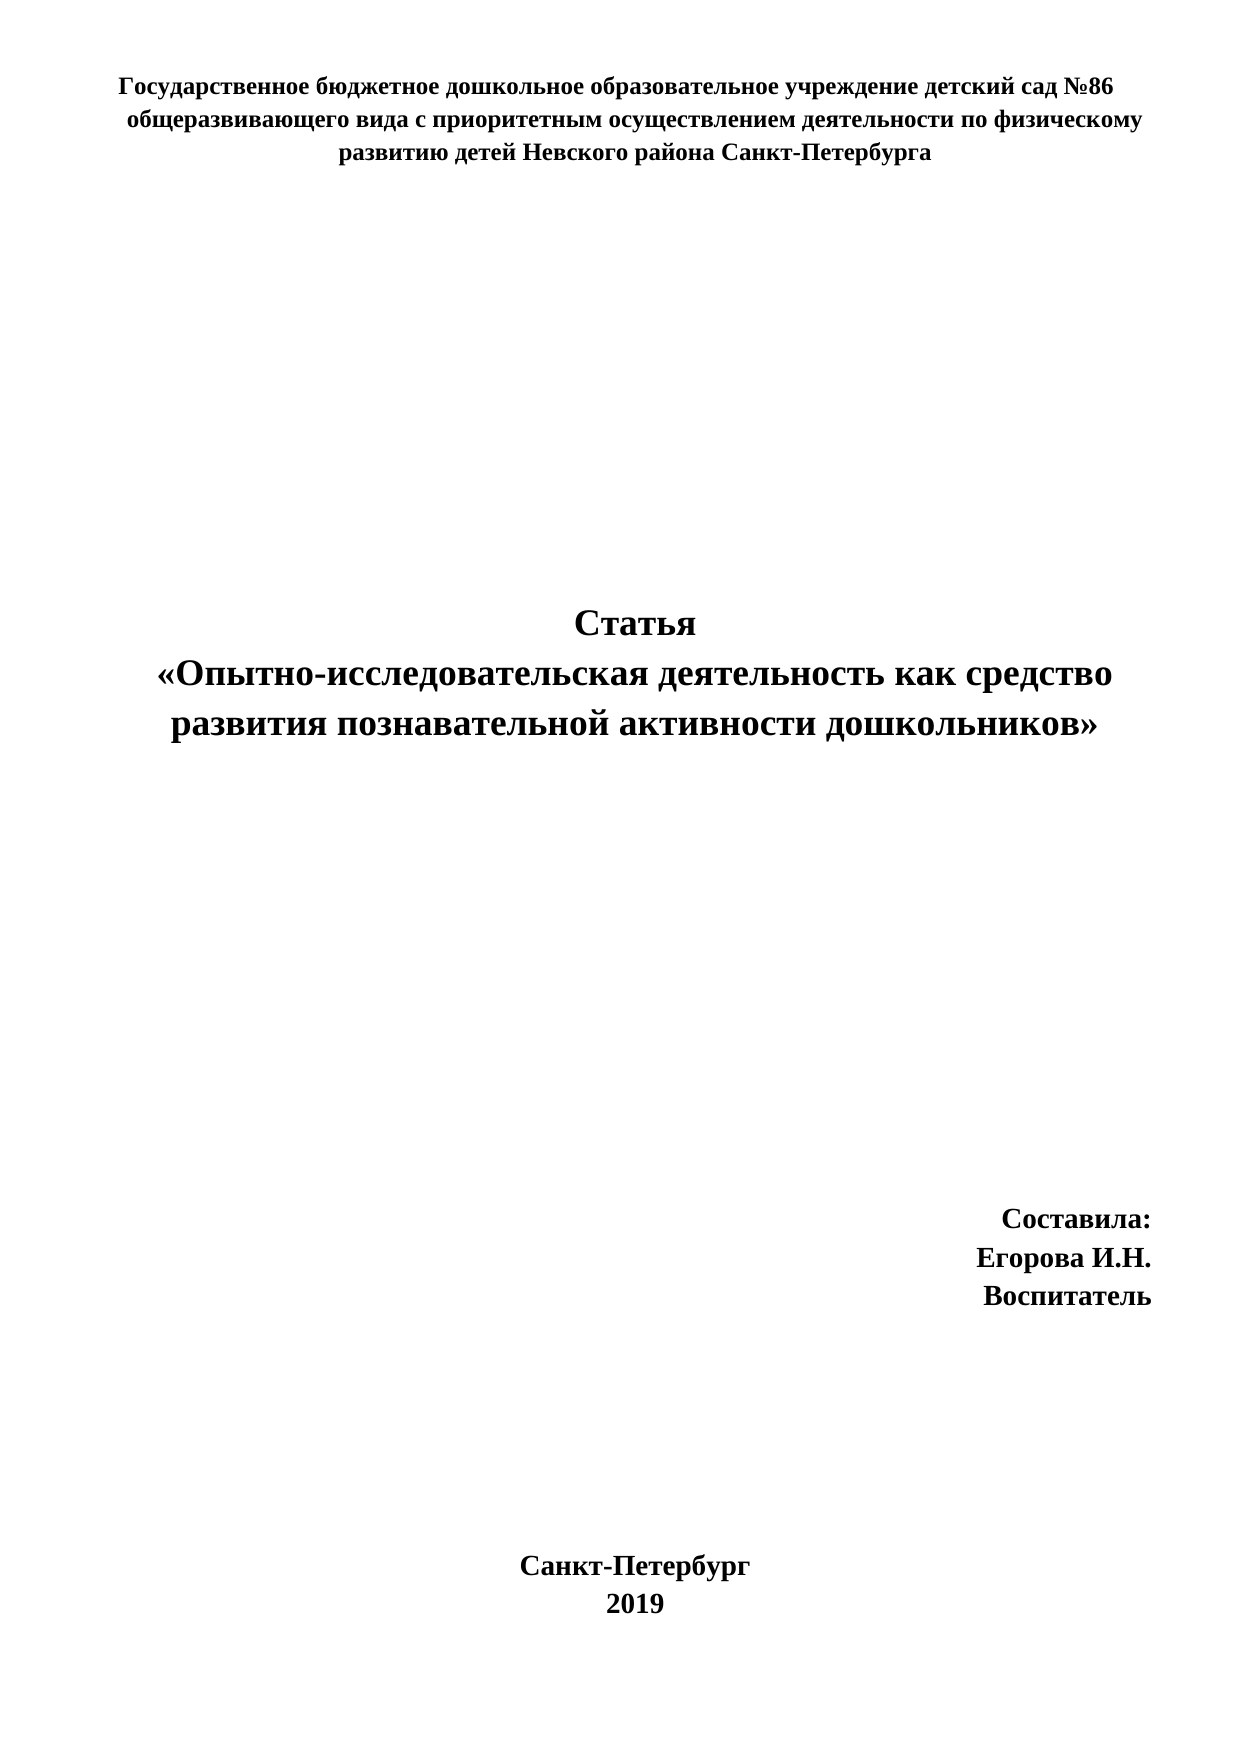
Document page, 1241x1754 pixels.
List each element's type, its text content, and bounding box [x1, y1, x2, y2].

text 2019 [118, 1587, 1152, 1620]
text Составила: [118, 1201, 1152, 1235]
text Воспитатель [118, 1278, 1152, 1312]
text «Опытно-исследовательская деятельность как средство развития познавательной активности дошкольников» [118, 650, 1152, 743]
text общеразвивающего вида с приоритетным осуществлением деятельности по физическому развитию детей Невского района Санкт-Петербурга [118, 104, 1152, 166]
text Статья [118, 601, 1152, 644]
text Государственное бюджетное дошкольное образовательное учреждение детский сад №86 [118, 71, 1152, 99]
text Санкт-Петербург [118, 1548, 1152, 1582]
text Егорова И.Н. [118, 1240, 1152, 1273]
